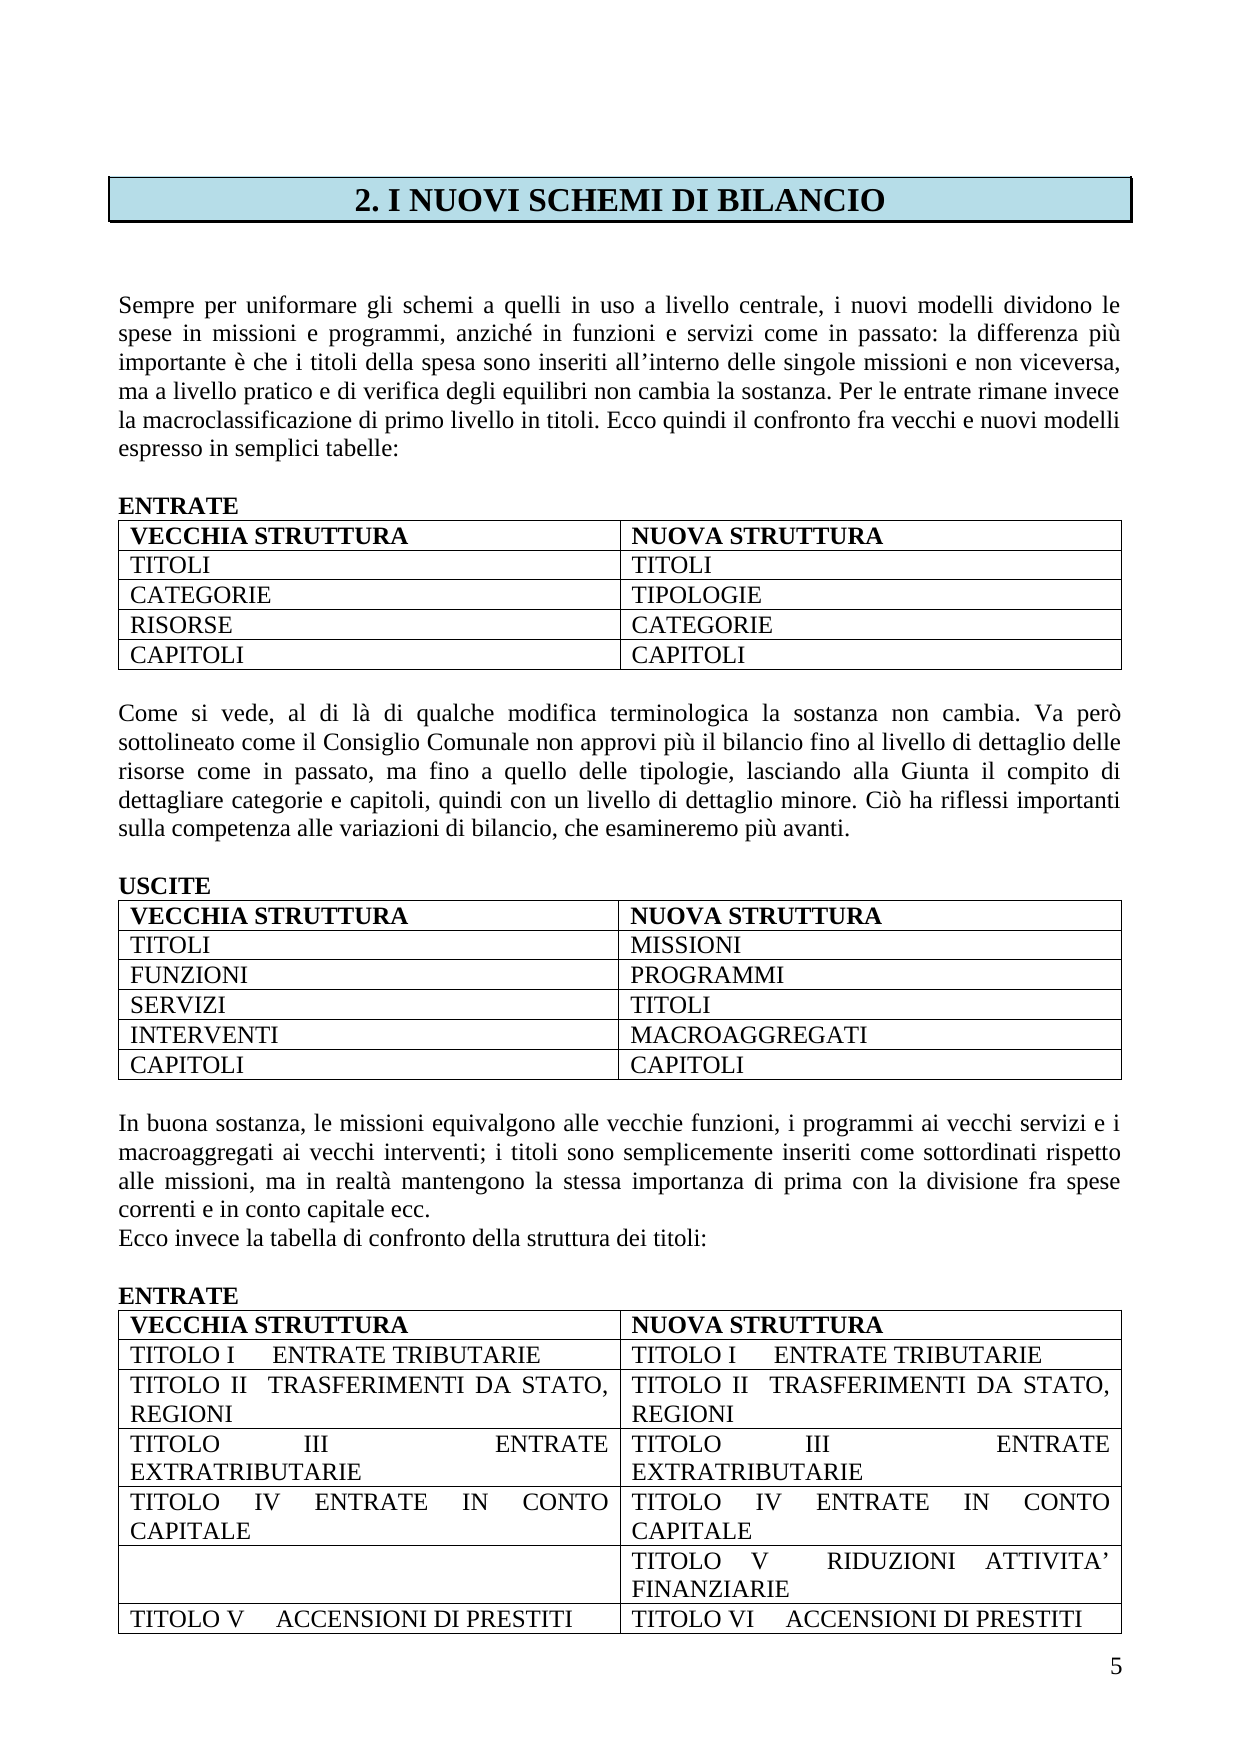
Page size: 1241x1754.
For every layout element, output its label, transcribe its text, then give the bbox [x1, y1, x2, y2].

table_cell TITOLO II TRASFERIMENTI DA STATO, REGIONI [621, 1370, 1121, 1428]
table_header NUOVA STRUTTURA [619, 901, 1121, 929]
table_cell TITOLO VI ACCENSIONI DI PRESTITI [621, 1604, 1121, 1633]
table_cell SERVIZI [119, 990, 618, 1019]
table_cell TITOLI [119, 551, 620, 579]
table_cell TITOLO IV ENTRATE IN CONTO CAPITALE [119, 1487, 620, 1545]
table_header NUOVA STRUTTURA [621, 1311, 1121, 1339]
table_header VECCHIA STRUTTURA [119, 521, 620, 549]
table_cell CATEGORIE [119, 580, 620, 609]
text ENTRATE [118, 491, 1122, 520]
text ENTRATE [118, 1281, 1122, 1309]
table_cell INTERVENTI [119, 1020, 618, 1049]
table_cell TITOLO III ENTRATE EXTRATRIBUTARIE [621, 1429, 1121, 1486]
table_cell TITOLO III ENTRATE EXTRATRIBUTARIE [119, 1429, 620, 1486]
table_cell TITOLI [119, 931, 618, 959]
table_cell TITOLO I ENTRATE TRIBUTARIE [119, 1340, 620, 1369]
text Ecco invece la tabella di confronto della struttura dei titoli: [118, 1223, 1122, 1252]
table_cell TITOLO V RIDUZIONI ATTIVITA’ FINANZIARIE [621, 1546, 1121, 1603]
table_cell CATEGORIE [621, 610, 1121, 639]
table_header VECCHIA STRUTTURA [119, 1311, 620, 1339]
table_cell TITOLI [621, 551, 1121, 579]
table_cell TITOLO IV ENTRATE IN CONTO CAPITALE [621, 1487, 1121, 1545]
text Sempre per uniformare gli schemi a quelli in uso a livello centrale, i nuovi modelli dividono le spese in missioni e programmi, anziché in funzioni e servizi come in passato: la differenza più importante è che i titoli della spesa sono inseriti all’interno delle singole missioni e non viceversa, ma a livello pratico e di verifica degli equilibri non cambia la sostanza. Per le entrate rimane invece la macroclassificazione di primo livello in titoli. Ecco quindi il confronto fra vecchi e nuovi modelli espresso in semplici tabelle: [118, 290, 1122, 462]
table_cell MACROAGGREGATI [619, 1020, 1121, 1049]
table_cell CAPITOLI [621, 640, 1121, 669]
table_cell CAPITOLI [619, 1050, 1121, 1078]
table_cell RISORSE [119, 610, 620, 639]
text Come si vede, al di là di qualche modifica terminologica la sostanza non cambia. Va però sottolineato come il Consiglio Comunale non approvi più il bilancio fino al livello di dettaglio delle risorse come in passato, ma fino a quello delle tipologie, lasciando alla Giunta il compito di dettagliare categorie e capitoli, quindi con un livello di dettaglio minore. Ciò ha riflessi importanti sulla competenza alle variazioni di bilancio, che esamineremo più avanti. [118, 698, 1122, 842]
table_cell CAPITOLI [119, 640, 620, 669]
table_header NUOVA STRUTTURA [621, 521, 1121, 549]
table_cell TITOLO II TRASFERIMENTI DA STATO, REGIONI [119, 1370, 620, 1428]
table_cell [119, 1546, 620, 1603]
table_cell FUNZIONI [119, 960, 618, 989]
subtitle 2. I NUOVI SCHEMI DI BILANCIO [110, 178, 1130, 220]
table_cell MISSIONI [619, 931, 1121, 959]
table_cell TITOLI [619, 990, 1121, 1019]
text In buona sostanza, le missioni equivalgono alle vecchie funzioni, i programmi ai vecchi servizi e i macroaggregati ai vecchi interventi; i titoli sono semplicemente inseriti come sottordinati rispetto alle missioni, ma in realtà mantengono la stessa importanza di prima con la divisione fra spese correnti e in conto capitale ecc. [118, 1108, 1122, 1223]
table_cell CAPITOLI [119, 1050, 618, 1078]
table_header VECCHIA STRUTTURA [119, 901, 618, 929]
table_cell TITOLO I ENTRATE TRIBUTARIE [621, 1340, 1121, 1369]
text USCITE [118, 871, 1122, 900]
table_cell TITOLO V ACCENSIONI DI PRESTITI [119, 1604, 620, 1633]
table_cell PROGRAMMI [619, 960, 1121, 989]
table_cell TIPOLOGIE [621, 580, 1121, 609]
